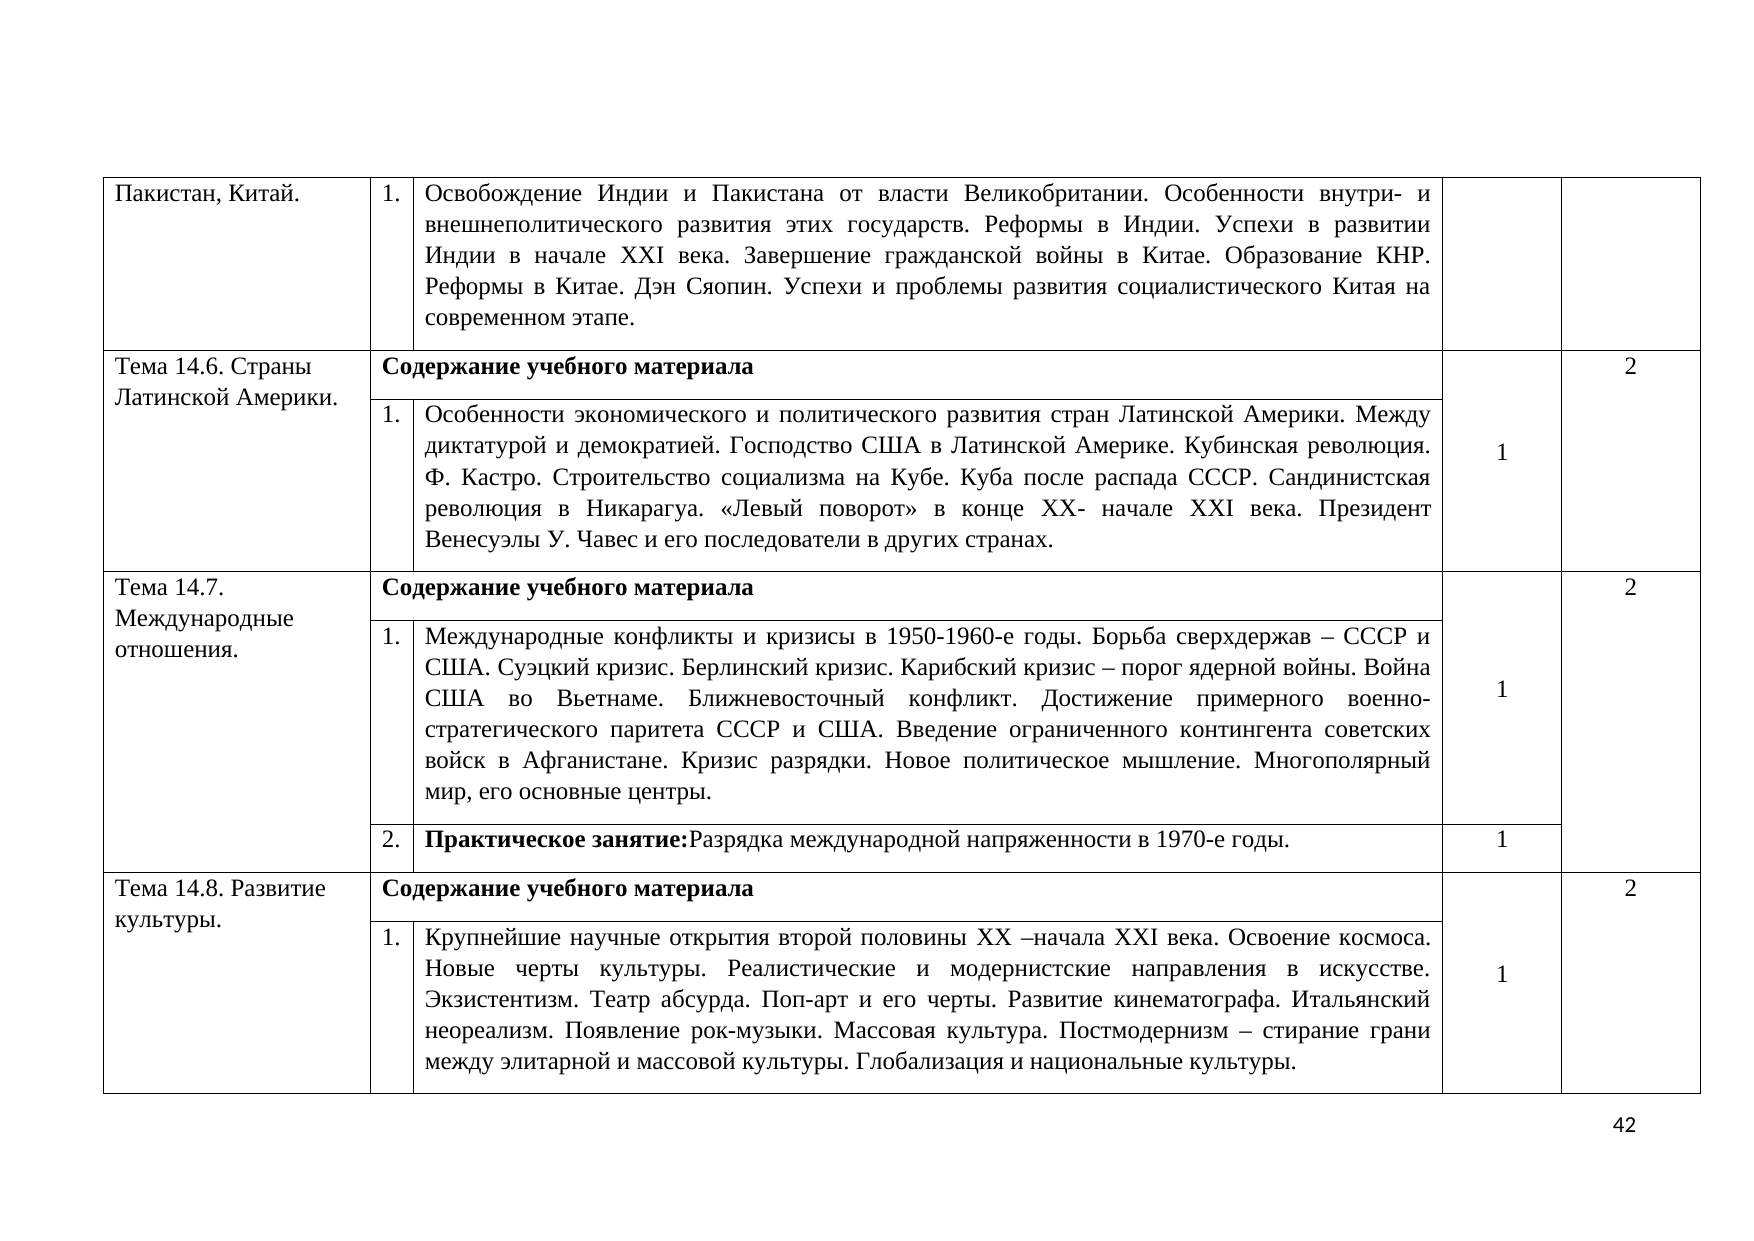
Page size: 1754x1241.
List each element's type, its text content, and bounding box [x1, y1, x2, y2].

table_cell 2 [1562, 572, 1700, 872]
table_cell 1 [1443, 825, 1561, 872]
table_cell Содержание учебного материала [371, 351, 1442, 398]
table_cell 2 [1562, 873, 1700, 1093]
table_cell Содержание учебного материала [371, 873, 1442, 921]
table_cell 1 [1443, 351, 1561, 571]
table_cell Особенности экономического и политического развития стран Латинской Америки. Между диктатурой и демократией. Господство США в Латинской Америке. Кубинская революция. Ф. Кастро. Строительство социализма на Кубе. Куба после распада СССР. Сандинистская революция в Никарагуа. «Левый поворот» в конце XX- начале XXI века. Президент Венесуэлы У. Чавес и его последователи в других странах. [414, 400, 1442, 571]
table_cell Практическое занятие:Разрядка международной напряженности в 1970-е годы. [414, 825, 1442, 872]
table_cell 2 [1562, 351, 1700, 571]
table_cell Освобождение Индии и Пакистана от власти Великобритании. Особенности внутри- и внешнеполитического развития этих государств. Реформы в Индии. Успехи в развитии Индии в начале XXI века. Завершение гражданской войны в Китае. Образование КНР. Реформы в Китае. Дэн Сяопин. Успехи и проблемы развития социалистического Китая на современном этапе. [414, 178, 1442, 350]
table_cell 1. [371, 400, 413, 571]
table_cell Международные конфликты и кризисы в 1950-1960-е годы. Борьба сверхдержав – СССР и США. Суэцкий кризис. Берлинский кризис. Карибский кризис – порог ядерной войны. Война США во Вьетнаме. Ближневосточный конфликт. Достижение примерного военно-стратегического паритета СССР и США. Введение ограниченного контингента советских войск в Афганистане. Кризис разрядки. Новое политическое мышление. Многополярный мир, его основные центры. [414, 621, 1442, 823]
table_cell Тема 14.7. Международные отношения. [104, 572, 370, 872]
table_cell 1. [371, 621, 413, 823]
table_cell Крупнейшие научные открытия второй половины XX –начала XXI века. Освоение космоса. Новые черты культуры. Реалистические и модернистские направления в искусстве. Экзистентизм. Театр абсурда. Поп-арт и его черты. Развитие кинематографа. Итальянский неореализм. Появление рок-музыки. Массовая культура. Постмодернизм – стирание грани между элитарной и массовой культуры. Глобализация и национальные культуры. [414, 922, 1442, 1093]
table_cell Тема 14.6. Страны Латинской Америки. [104, 351, 370, 571]
table_cell 1 [1443, 873, 1561, 1093]
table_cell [104, 178, 370, 350]
table_cell 2. [371, 825, 413, 872]
table_cell 1 [1443, 572, 1561, 823]
table_cell Тема 14.8. Развитие культуры. [104, 873, 370, 1093]
table_cell Содержание учебного материала [371, 572, 1442, 620]
table_cell 1 [1443, 178, 1561, 350]
table_cell 1. [371, 922, 413, 1093]
table_cell 2 [1562, 178, 1700, 350]
table_cell 1. [371, 178, 413, 350]
